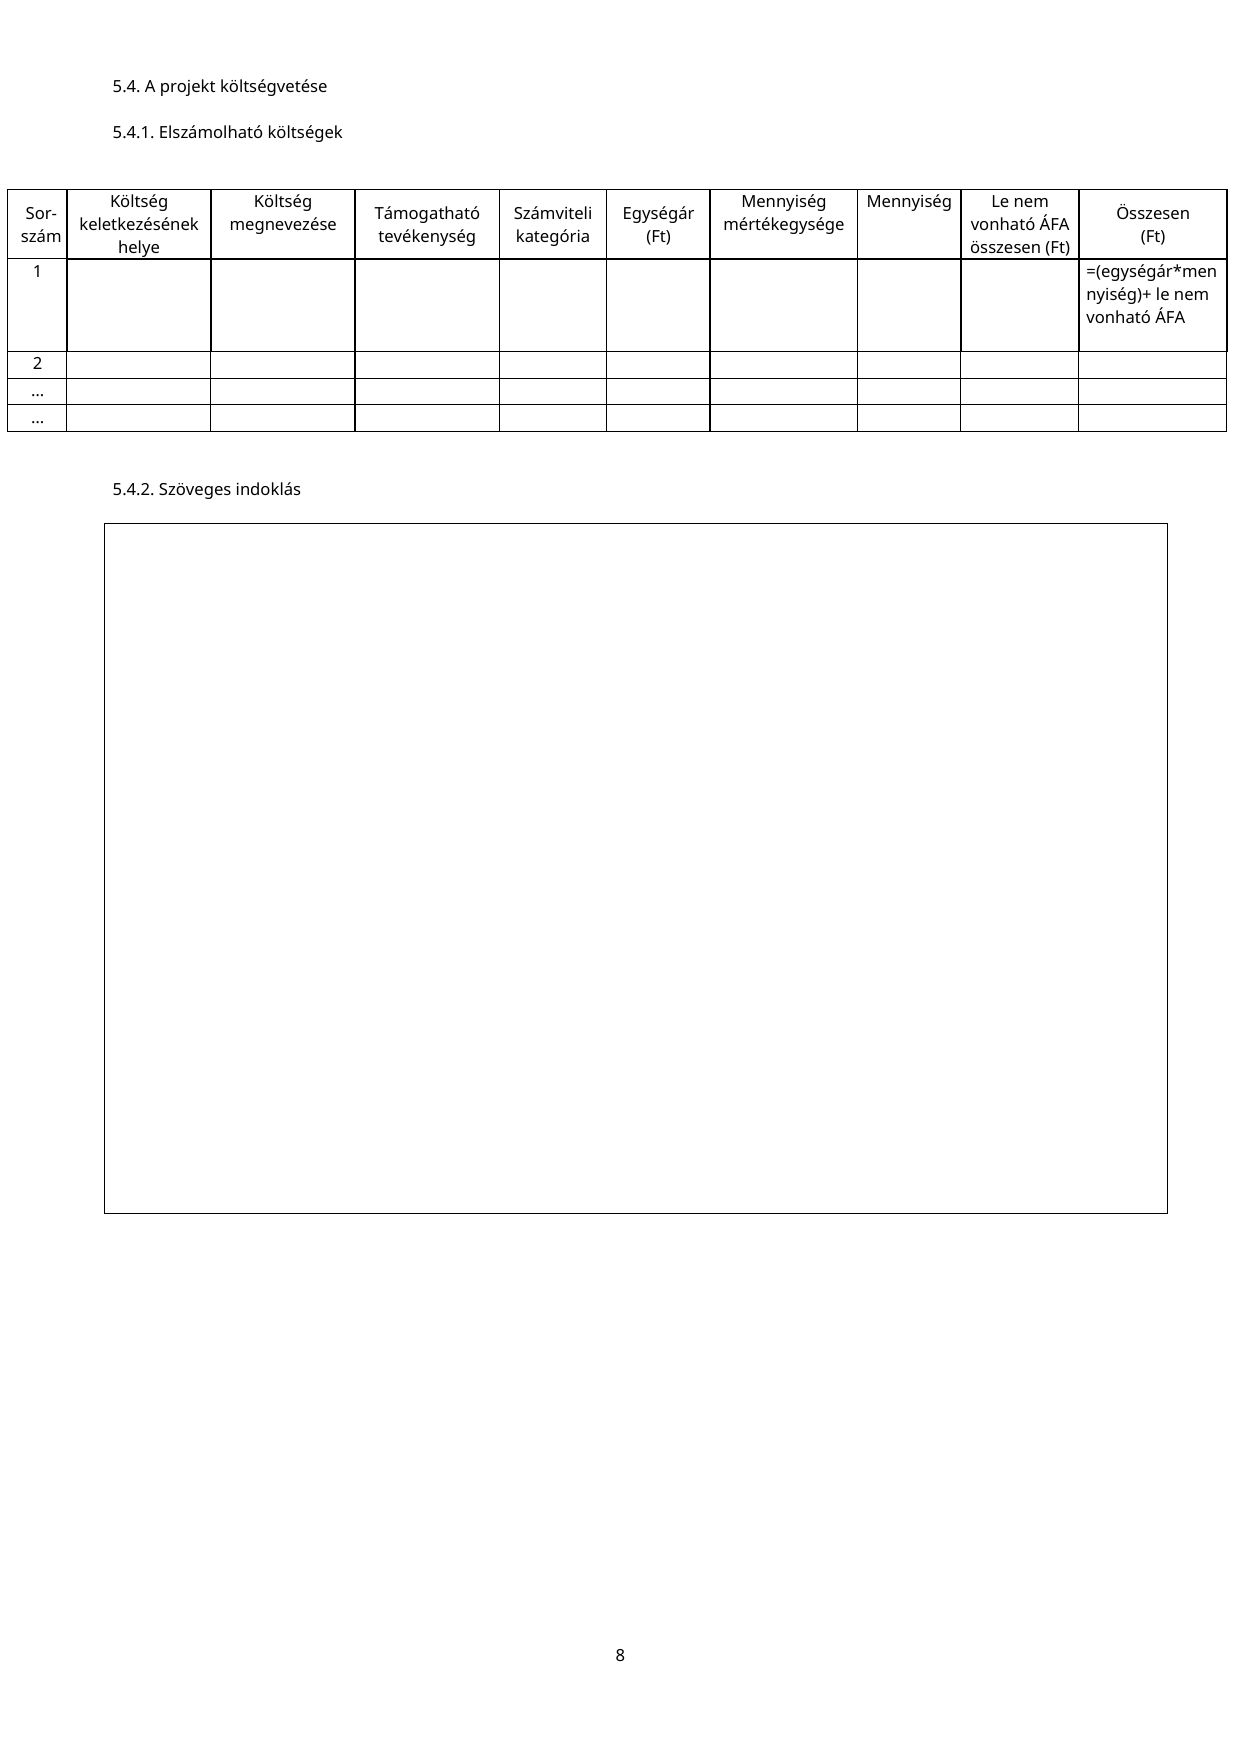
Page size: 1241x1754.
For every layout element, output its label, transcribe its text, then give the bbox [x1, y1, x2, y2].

table_cell [356, 260, 499, 351]
table_header Összesen (Ft) [1080, 190, 1226, 258]
table_header Mennyiség [858, 190, 960, 258]
text 5.4.2. Szöveges indoklás [112, 477, 1165, 500]
table_cell [858, 260, 960, 351]
table_cell [356, 379, 499, 404]
table_cell =(egységár*mennyiség)+ le nem vonható ÁFA [1080, 260, 1226, 351]
table_cell 1 [8, 259, 66, 351]
table_header Költség keletkezésének helye [68, 190, 210, 258]
table_cell [858, 352, 960, 377]
table_cell [211, 352, 354, 377]
table_cell [607, 405, 709, 431]
table_cell [711, 379, 857, 404]
table_cell [961, 405, 1078, 431]
table_cell … [8, 379, 66, 404]
table_cell [961, 379, 1078, 404]
table_header Számviteli kategória [500, 190, 606, 258]
table_cell [500, 352, 606, 377]
table_cell [500, 379, 606, 404]
table_cell [500, 405, 606, 431]
table_cell … [8, 405, 66, 431]
table_header [105, 524, 1167, 1213]
table_header Egységár (Ft) [607, 190, 709, 258]
table_cell [356, 405, 499, 431]
table_cell [211, 379, 354, 404]
text 5.4.1. Elszámolható költségek [112, 120, 1165, 143]
table_cell [1079, 352, 1226, 377]
table_cell [67, 352, 210, 377]
table_cell [858, 405, 960, 431]
table_cell [607, 352, 709, 377]
table_cell [356, 352, 499, 377]
table_cell [711, 260, 857, 351]
table_cell [607, 379, 709, 404]
table_cell [858, 379, 960, 404]
table_cell [500, 260, 606, 351]
table_header Sor-szám [8, 190, 66, 258]
table_header Támogatható tevékenység [356, 190, 499, 258]
table_cell [1079, 379, 1226, 404]
table_cell [962, 260, 1078, 351]
table_cell [607, 260, 709, 351]
table_header Le nem vonható ÁFA összesen (Ft) [962, 190, 1078, 258]
table_cell [711, 405, 857, 431]
table_header Költség megnevezése [212, 190, 354, 258]
table_header Mennyiség mértékegysége [711, 190, 857, 258]
text 5.4. A projekt költségvetése [112, 75, 1165, 98]
table_cell [67, 405, 210, 431]
table_cell [211, 405, 354, 431]
table_cell [711, 352, 857, 377]
table_cell [212, 260, 354, 351]
table_cell 2 [8, 352, 66, 377]
table_cell [961, 352, 1078, 377]
table_cell [68, 260, 210, 351]
table_cell [67, 379, 210, 404]
table_cell [1079, 405, 1226, 431]
